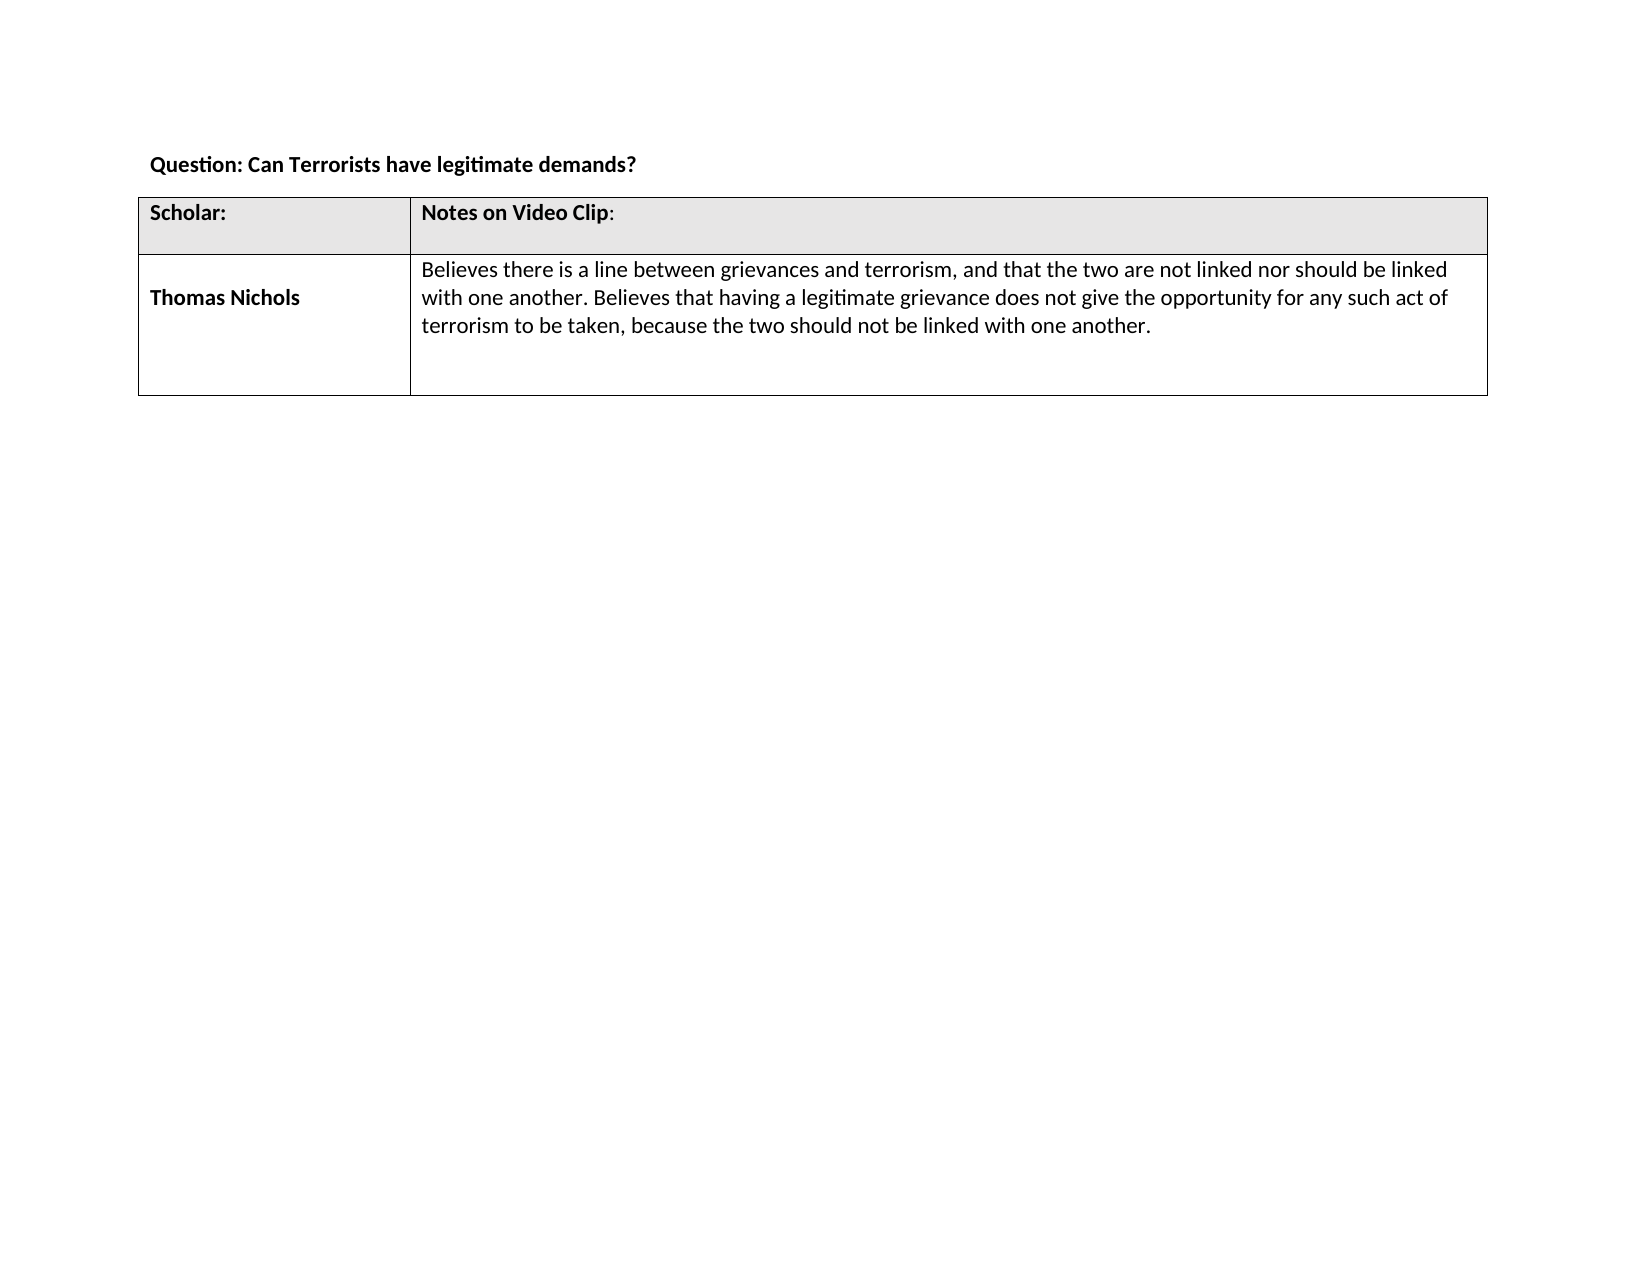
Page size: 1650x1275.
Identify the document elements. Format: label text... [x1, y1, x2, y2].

table_header Notes on Video Clip: [411, 198, 1487, 254]
table_cell Believes there is a line between grievances and terrorism, and that the two are not linked nor should be linked with one another. Believes that having a legitimate grievance does not give the opportunity for any such act of terrorism to be taken, because the two should not be linked with one another. [411, 255, 1487, 395]
table_cell Thomas Nichols [139, 255, 410, 395]
table_header Scholar: [139, 198, 410, 254]
text Question: Can Terrorists have legitimate demands? [150, 150, 1500, 178]
